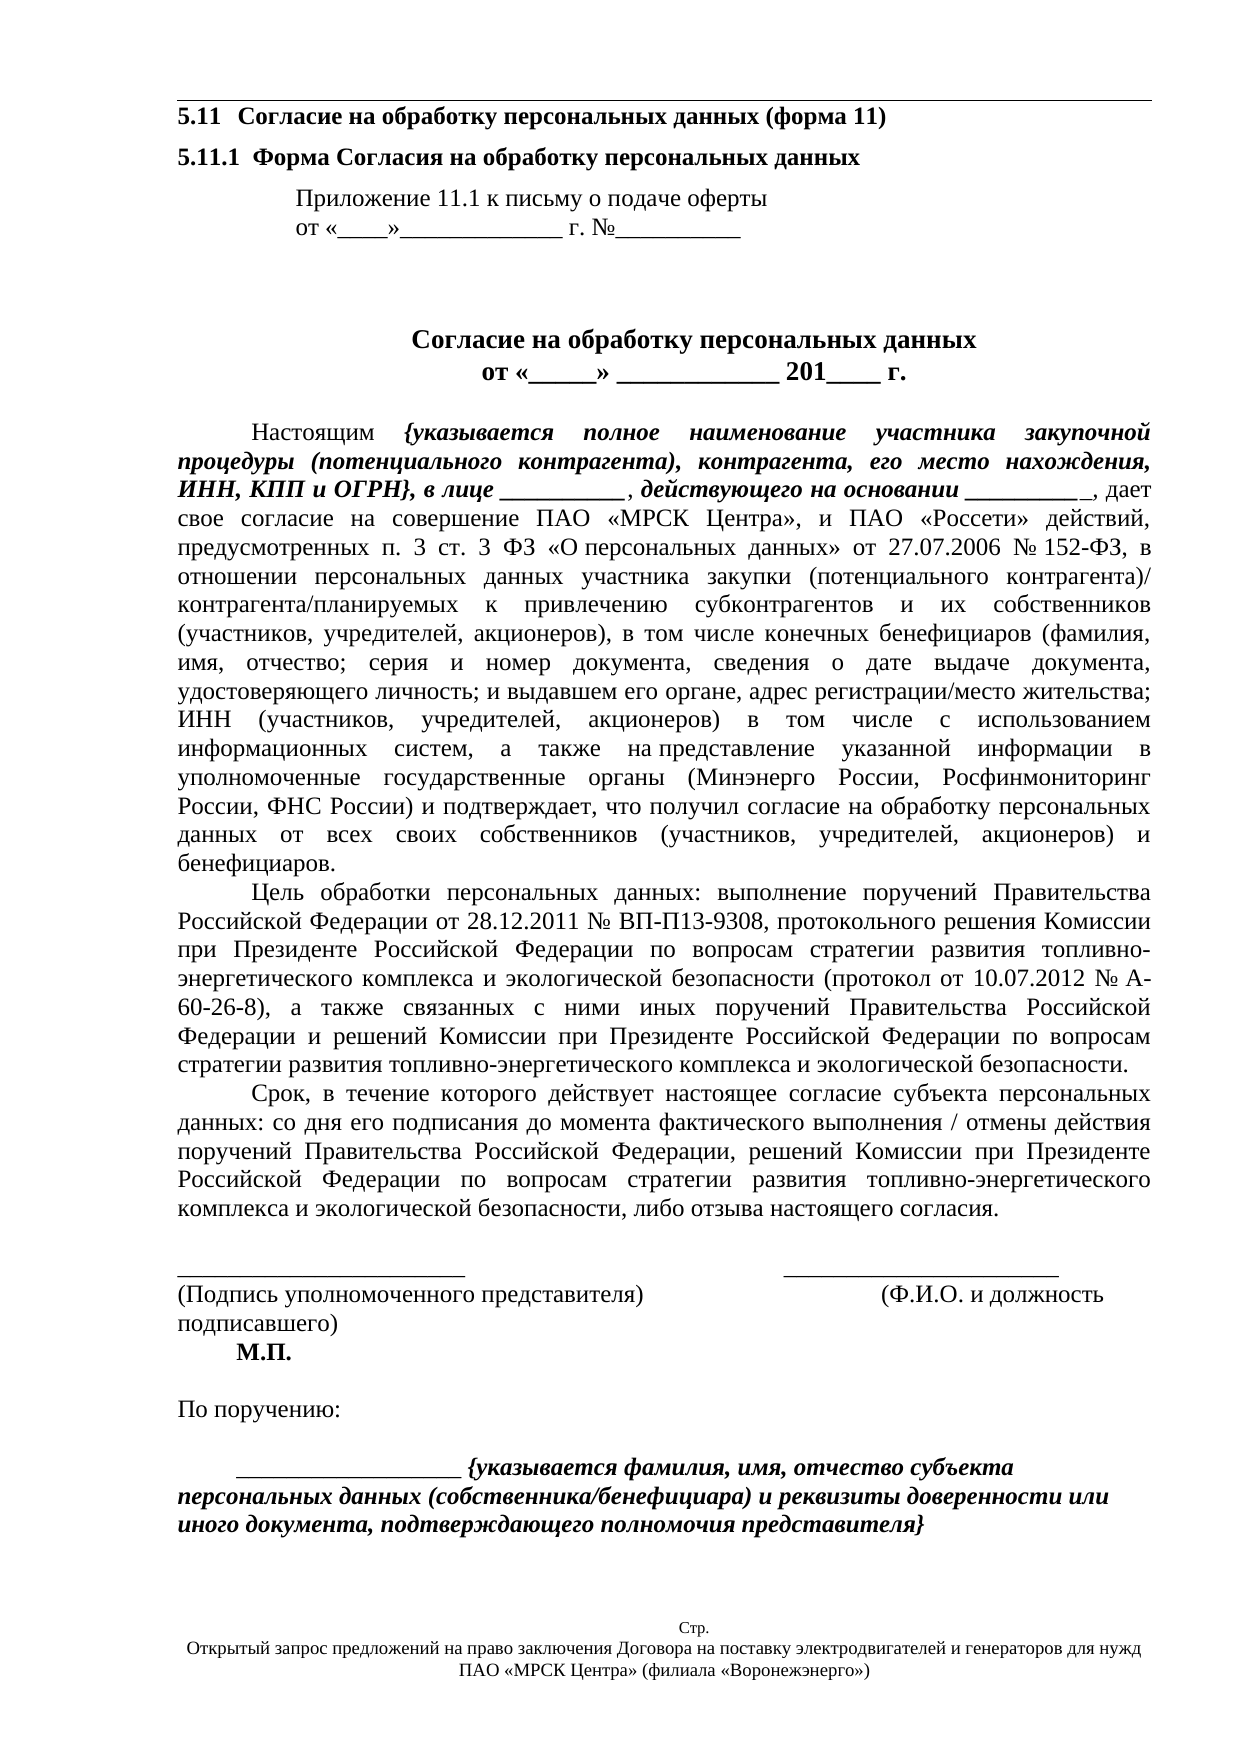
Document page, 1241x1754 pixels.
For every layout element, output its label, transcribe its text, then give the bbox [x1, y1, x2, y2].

text М.П. [177, 1337, 1152, 1366]
text Настоящим {указывается полное наименование участника закупочной процедуры (потенциального контрагента), контрагента, его место нахождения, ИНН, КПП и ОГРН}, в лице __________, действующего на основании __________, дает свое согласие на совершение ПАО «МРСК Центра», и ПАО «Россети» действий, предусмотренных п. 3 ст. 3 ФЗ «О персональных данных» от 27.07.2006 № 152-ФЗ, в отношении персональных данных участника закупки (потенциального контрагента)/ контрагента/планируемых к привлечению субконтрагентов и их собственников (участников, учредителей, акционеров), в том числе конечных бенефициаров (фамилия, имя, отчество; серия и номер документа, сведения о дате выдаче документа, удостоверяющего личность; и выдавшем его органе, адрес регистрации/место жительства; ИНН (участников, учредителей, акционеров) в том числе с использованием информационных систем, а также на представление указанной информации в уполномоченные государственные органы (Минэнерго России, Росфинмониторинг России, ФНС России) и подтверждает, что получил согласие на обработку персональных данных от всех своих собственников (участников, учредителей, акционеров) и бенефициаров. [177, 417, 1152, 877]
subtitle Форма Согласия на обработку персональных данных [177, 142, 1152, 171]
subtitle Согласие на обработку персональных данных (форма 11) [177, 101, 1152, 130]
text _______________________ ______________________ [177, 1251, 1152, 1279]
text (Подпись уполномоченного представителя) (Ф.И.О. и должность подписавшего) [177, 1279, 1152, 1337]
text Приложение 11.1 к письму о подаче оферты от «____»_____________ г. №__________ [295, 183, 1152, 241]
text По поручению: [177, 1394, 1152, 1423]
text Цель обработки персональных данных: выполнение поручений Правительства Российской Федерации от 28.12.2011 № ВП-П13-9308, протокольного решения Комиссии при Президенте Российской Федерации по вопросам стратегии развития топливно-энергетического комплекса и экологической безопасности (протокол от 10.07.2012 № А-60-26-8), а также связанных с ними иных поручений Правительства Российской Федерации и решений Комиссии при Президенте Российской Федерации по вопросам стратегии развития топливно-энергетического комплекса и экологической безопасности. [177, 877, 1152, 1078]
text от «_____» ____________ 201____ г. [177, 355, 1152, 386]
text __________________ {указывается фамилия, имя, отчество субъекта персональных данных (собственника/бенефициара) и реквизиты доверенности или иного документа, подтверждающего полномочия представителя} [177, 1452, 1152, 1538]
text Согласие на обработку персональных данных [177, 324, 1152, 355]
text Срок, в течение которого действует настоящее согласие субъекта персональных данных: со дня его подписания до момента фактического выполнения / отмены действия поручений Правительства Российской Федерации, решений Комиссии при Президенте Российской Федерации по вопросам стратегии развития топливно-энергетического комплекса и экологической безопасности, либо отзыва настоящего согласия. [177, 1078, 1152, 1222]
